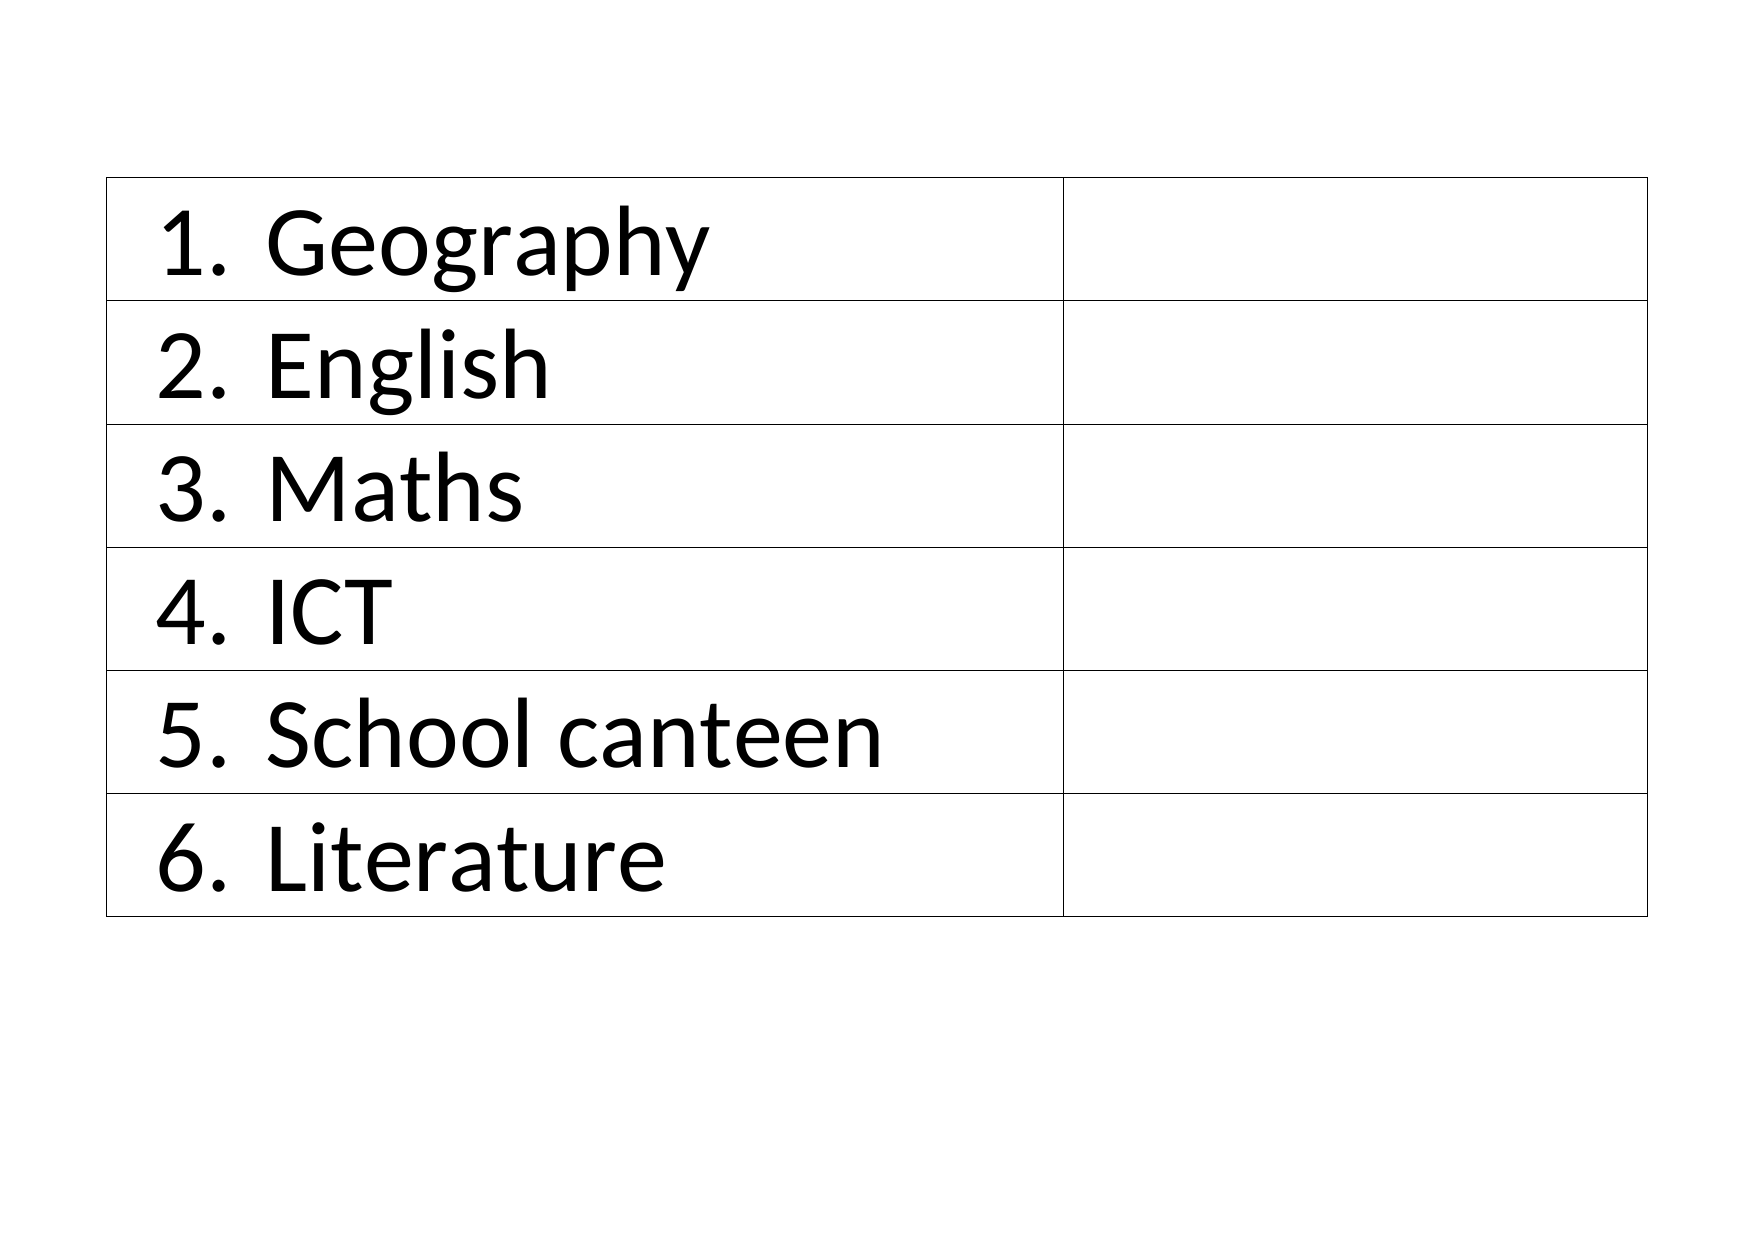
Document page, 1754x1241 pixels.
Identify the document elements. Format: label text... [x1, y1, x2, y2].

table_cell Literature [107, 794, 1063, 916]
table_header Geography [107, 178, 1063, 300]
table_header [1064, 178, 1647, 300]
table_cell ICT [107, 548, 1063, 670]
table_cell [1064, 301, 1647, 423]
table_cell [1064, 548, 1647, 670]
table_cell [1064, 425, 1647, 547]
table_cell [1064, 794, 1647, 916]
table_cell [1064, 671, 1647, 793]
table_cell School canteen [107, 671, 1063, 793]
table_cell Maths [107, 425, 1063, 547]
table_cell English [107, 301, 1063, 423]
